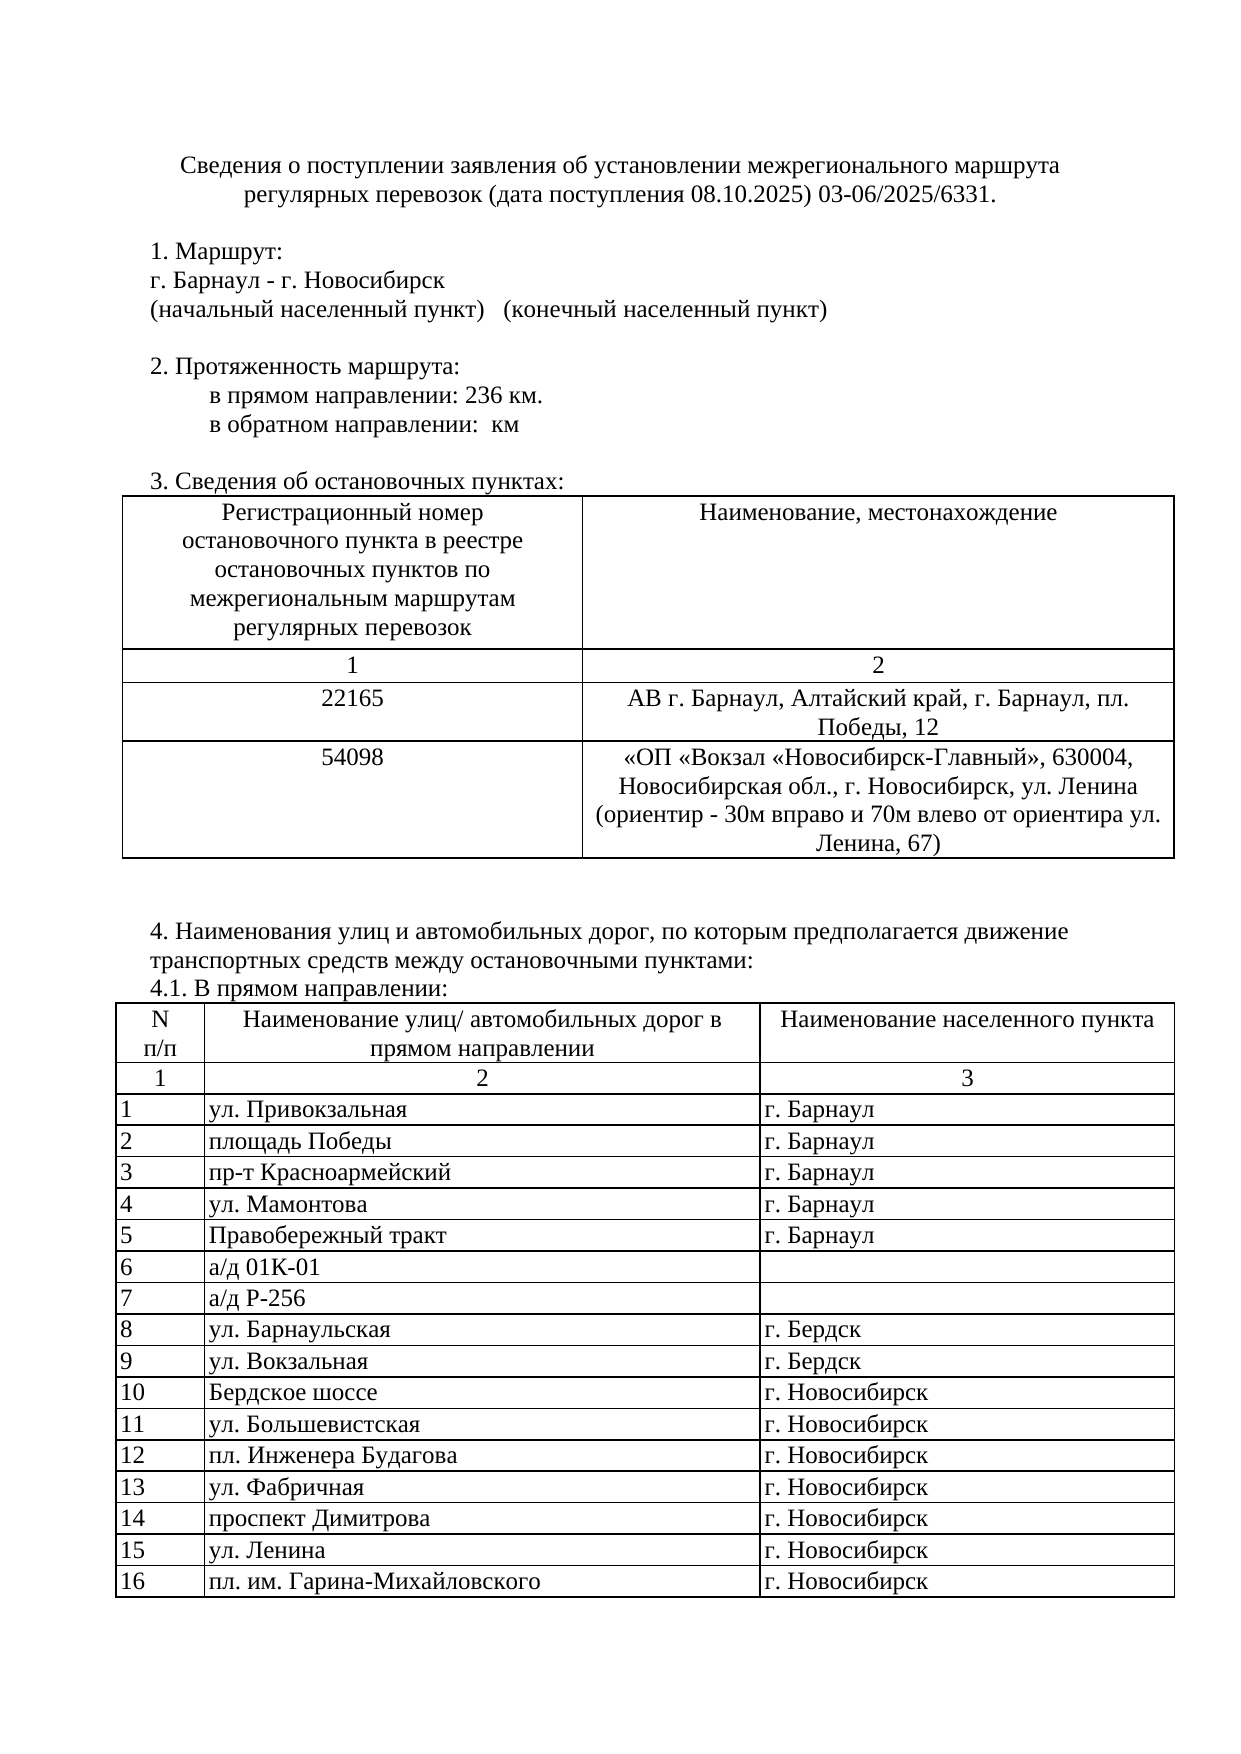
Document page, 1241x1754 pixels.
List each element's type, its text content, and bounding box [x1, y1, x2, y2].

table_cell Бердское шоссе [205, 1378, 759, 1407]
text в обратном направлении: км [150, 409, 1090, 437]
table_cell г. Бердск [761, 1315, 1174, 1344]
text 4. Наименования улиц и автомобильных дорог, по которым предполагается движение транспортных средств между остановочными пунктами: [150, 916, 1090, 973]
text Сведения о поступлении заявления об установлении межрегионального маршрута регулярных перевозок (дата поступления 08.10.2025) 03-06/2025/6331. [150, 150, 1090, 207]
table_cell г. Барнаул [761, 1220, 1174, 1250]
text (начальный населенный пункт) (конечный населенный пункт) [150, 294, 1090, 322]
table_cell [761, 1252, 1174, 1282]
table_cell 11 [117, 1409, 204, 1439]
table_header N п/п [117, 1004, 204, 1061]
table_cell г. Новосибирск [761, 1441, 1174, 1470]
text г. Барнаул - г. Новосибирск [150, 265, 1090, 294]
table_cell г. Новосибирск [761, 1409, 1174, 1439]
table_cell [761, 1283, 1174, 1313]
table_cell 12 [117, 1441, 204, 1470]
table_cell Правобережный тракт [205, 1220, 759, 1250]
text 1. Маршрут: [150, 236, 1090, 265]
table_cell 14 [117, 1503, 204, 1533]
text 2. Протяженность маршрута: [150, 351, 1090, 380]
table_cell ул. Мамонтова [205, 1189, 759, 1219]
table_cell пл. им. Гарина-Михайловского [205, 1566, 759, 1596]
table_cell г. Барнаул [761, 1189, 1174, 1219]
table_cell «ОП «Вокзал «Новосибирск-Главный», 630004, Новосибирская обл., г. Новосибирск, ул. Ленина (ориентир - 30м вправо и 70м влево от ориентира ул. Ленина, 67) [583, 742, 1173, 857]
table_header Наименование, местонахождение [583, 497, 1173, 648]
table_cell 8 [117, 1315, 204, 1344]
table_cell АВ г. Барнаул, Алтайский край, г. Барнаул, пл. Победы, 12 [583, 683, 1173, 740]
table_header Наименование улиц/ автомобильных дорог в прямом направлении [205, 1004, 759, 1061]
table_cell площадь Победы [205, 1126, 759, 1156]
table_cell 2 [583, 650, 1173, 681]
table_cell 15 [117, 1535, 204, 1565]
table_cell 3 [117, 1157, 204, 1187]
table_cell г. Барнаул [761, 1157, 1174, 1187]
table_cell 13 [117, 1472, 204, 1502]
text 4.1. В прямом направлении: [150, 973, 1090, 1002]
table_cell ул. Фабричная [205, 1472, 759, 1502]
table_cell 4 [117, 1189, 204, 1219]
table_cell г. Новосибирск [761, 1566, 1174, 1596]
table_cell ул. Привокзальная [205, 1095, 759, 1124]
table_header Наименование населенного пункта [761, 1004, 1174, 1061]
table_cell 1 [117, 1063, 204, 1093]
text в прямом направлении: 236 км. [150, 380, 1090, 409]
table_cell пл. Инженера Будагова [205, 1441, 759, 1470]
table_cell г. Новосибирск [761, 1535, 1174, 1565]
table_cell ул. Ленина [205, 1535, 759, 1565]
table_cell ул. Большевистская [205, 1409, 759, 1439]
text 3. Сведения об остановочных пунктах: [150, 466, 1090, 495]
table_cell 22165 [123, 683, 582, 740]
table_cell 6 [117, 1252, 204, 1282]
table_cell проспект Димитрова [205, 1503, 759, 1533]
table_cell 5 [117, 1220, 204, 1250]
table_cell г. Новосибирск [761, 1503, 1174, 1533]
table_cell ул. Барнаульская [205, 1315, 759, 1344]
table_header Регистрационный номер остановочного пункта в реестре остановочных пунктов по межрегиональным маршрутам регулярных перевозок [123, 497, 582, 648]
table_cell г. Новосибирск [761, 1378, 1174, 1407]
table_cell г. Бердск [761, 1346, 1174, 1376]
table_cell 54098 [123, 742, 582, 857]
table_cell ул. Вокзальная [205, 1346, 759, 1376]
table_cell 2 [205, 1063, 759, 1093]
table_cell г. Барнаул [761, 1095, 1174, 1124]
table_cell 9 [117, 1346, 204, 1376]
table_cell 2 [117, 1126, 204, 1156]
table_cell 1 [123, 650, 582, 681]
table_cell пр-т Красноармейский [205, 1157, 759, 1187]
table_cell 3 [761, 1063, 1174, 1093]
table_cell 1 [117, 1095, 204, 1124]
table_cell а/д Р-256 [205, 1283, 759, 1313]
table_cell г. Барнаул [761, 1126, 1174, 1156]
table_cell а/д 01К-01 [205, 1252, 759, 1282]
table_cell 16 [117, 1566, 204, 1596]
table_cell г. Новосибирск [761, 1472, 1174, 1502]
table_cell 10 [117, 1378, 204, 1407]
table_cell 7 [117, 1283, 204, 1313]
